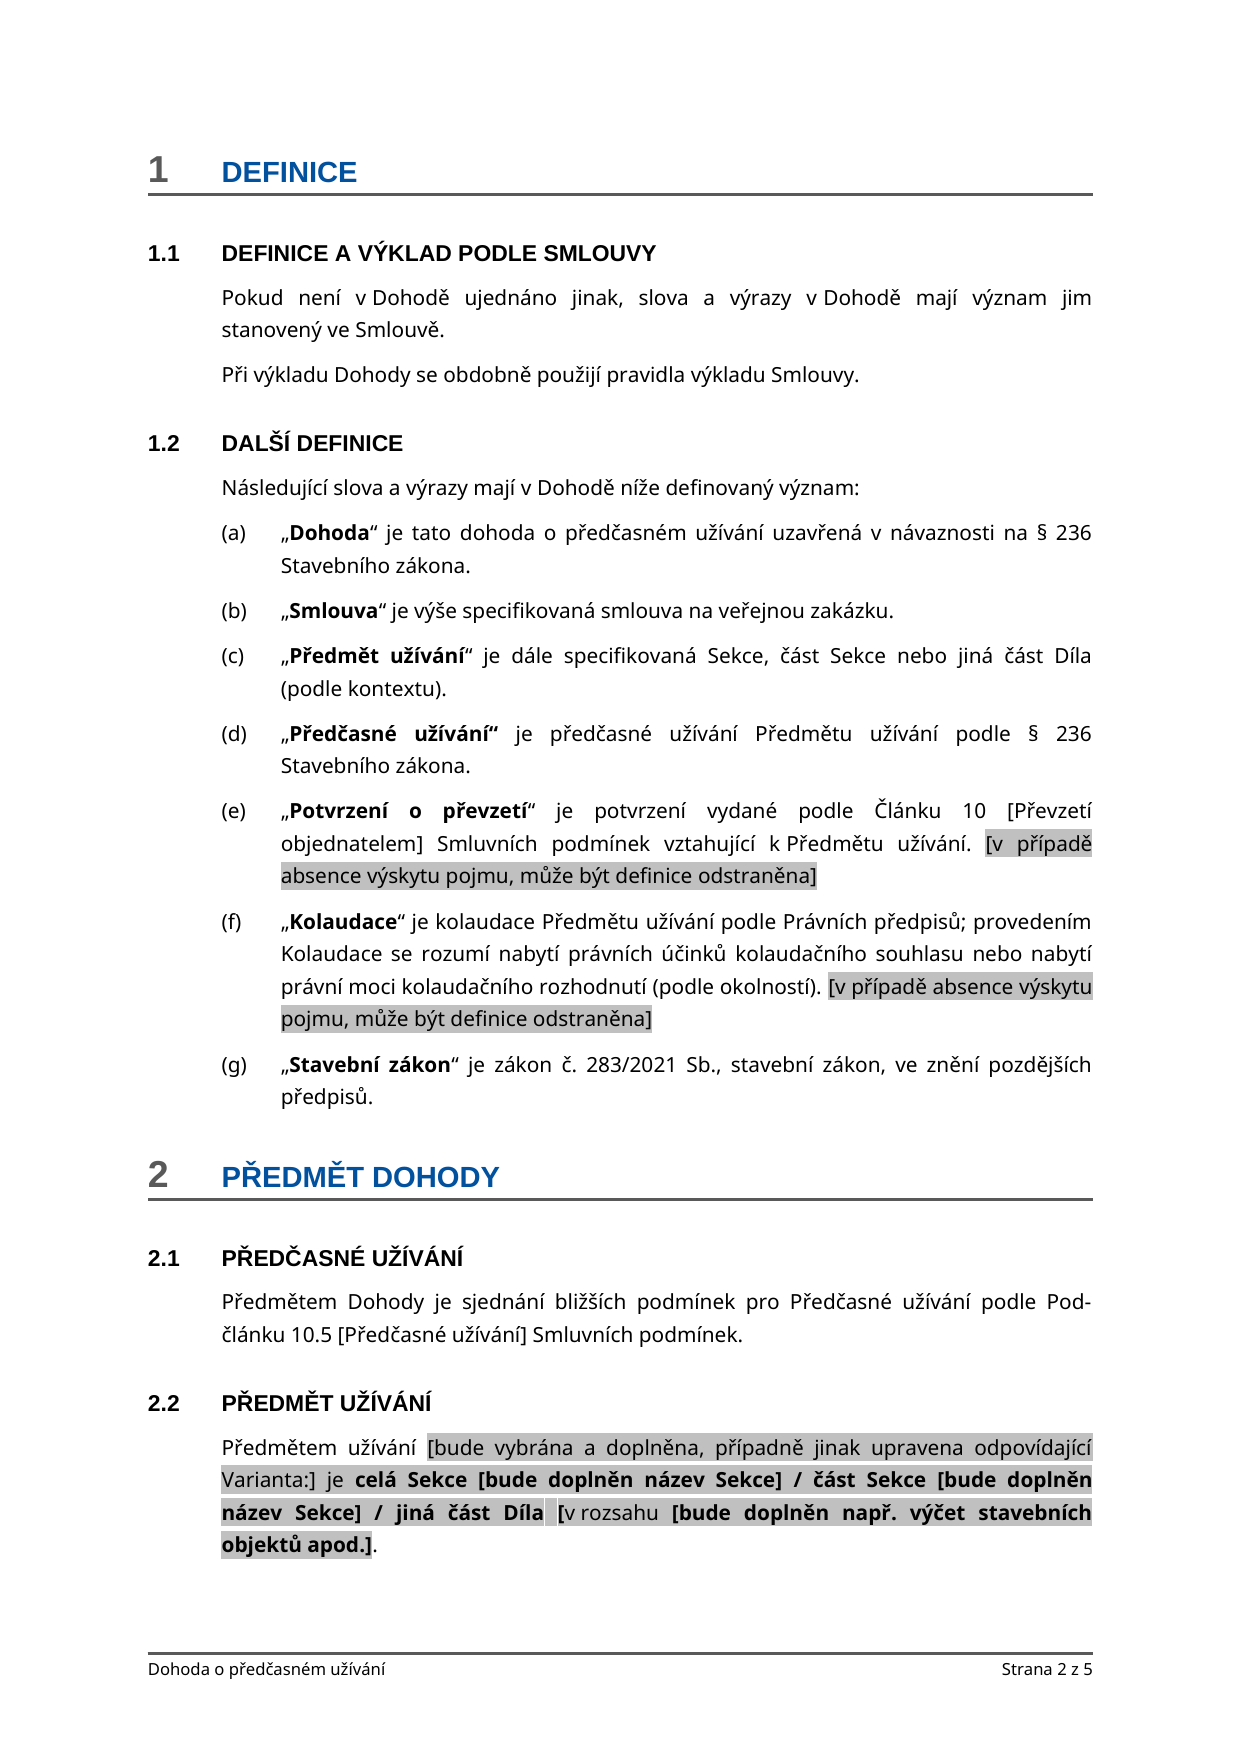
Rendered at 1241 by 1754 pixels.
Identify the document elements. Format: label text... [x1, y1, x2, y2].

text Další definice [148, 430, 1093, 457]
text Pokud není v Dohodě ujednáno jinak, slova a výrazy v Dohodě mají význam jim stanovený ve Smlouvě. [221, 283, 1093, 344]
text Následující slova a výrazy mají v Dohodě níže definovaný význam: [221, 473, 1093, 502]
text „Potvrzení o převzetí“ je potvrzení vydané podle Článku 10 [Převzetí objednatelem] Smluvních podmínek vztahující k Předmětu užívání. [v případě absence výskytu pojmu, může být definice odstraněna] [221, 796, 1093, 890]
text Definice [148, 148, 1093, 193]
text Předčasné užívání [148, 1245, 1093, 1271]
text „Předčasné užívání“ je předčasné užívání Předmětu užívání podle § 236 Stavebního zákona. [221, 719, 1093, 780]
text Při výkladu Dohody se obdobně použijí pravidla výkladu Smlouvy. [221, 360, 1093, 389]
text Předmětem užívání [bude vybrána a doplněna, případně jinak upravena odpovídající Varianta:] je celá Sekce [bude doplněn název Sekce] / část Sekce [bude doplněn název Sekce] / jiná část Díla [v rozsahu [bude doplněn např. výčet stavebních objektů apod.]. [221, 1433, 1093, 1559]
text „Kolaudace“ je kolaudace Předmětu užívání podle Právních předpisů; provedením Kolaudace se rozumí nabytí právních účinků kolaudačního souhlasu nebo nabytí právní moci kolaudačního rozhodnutí (podle okolností). [v případě absence výskytu pojmu, může být definice odstraněna] [221, 907, 1093, 1033]
text „Předmět užívání“ je dále specifikovaná Sekce, část Sekce nebo jiná část Díla (podle kontextu). [221, 641, 1093, 702]
text „Dohoda“ je tato dohoda o předčasném užívání uzavřená v návaznosti na § 236 Stavebního zákona. [221, 518, 1093, 579]
text „Smlouva“ je výše specifikovaná smlouva na veřejnou zakázku. [221, 596, 1093, 624]
text „Stavební zákon“ je zákon č. 283/2021 Sb., stavební zákon, ve znění pozdějších předpisů. [221, 1050, 1093, 1111]
text Předmět dohody [148, 1152, 1093, 1198]
text Předmětem Dohody je sjednání bližších podmínek pro Předčasné užívání podle Pod-článku 10.5 [Předčasné užívání] Smluvních podmínek. [221, 1287, 1093, 1348]
text Předmět užívání [148, 1390, 1093, 1416]
text Definice a výklad podle smlouvy [148, 240, 1093, 266]
